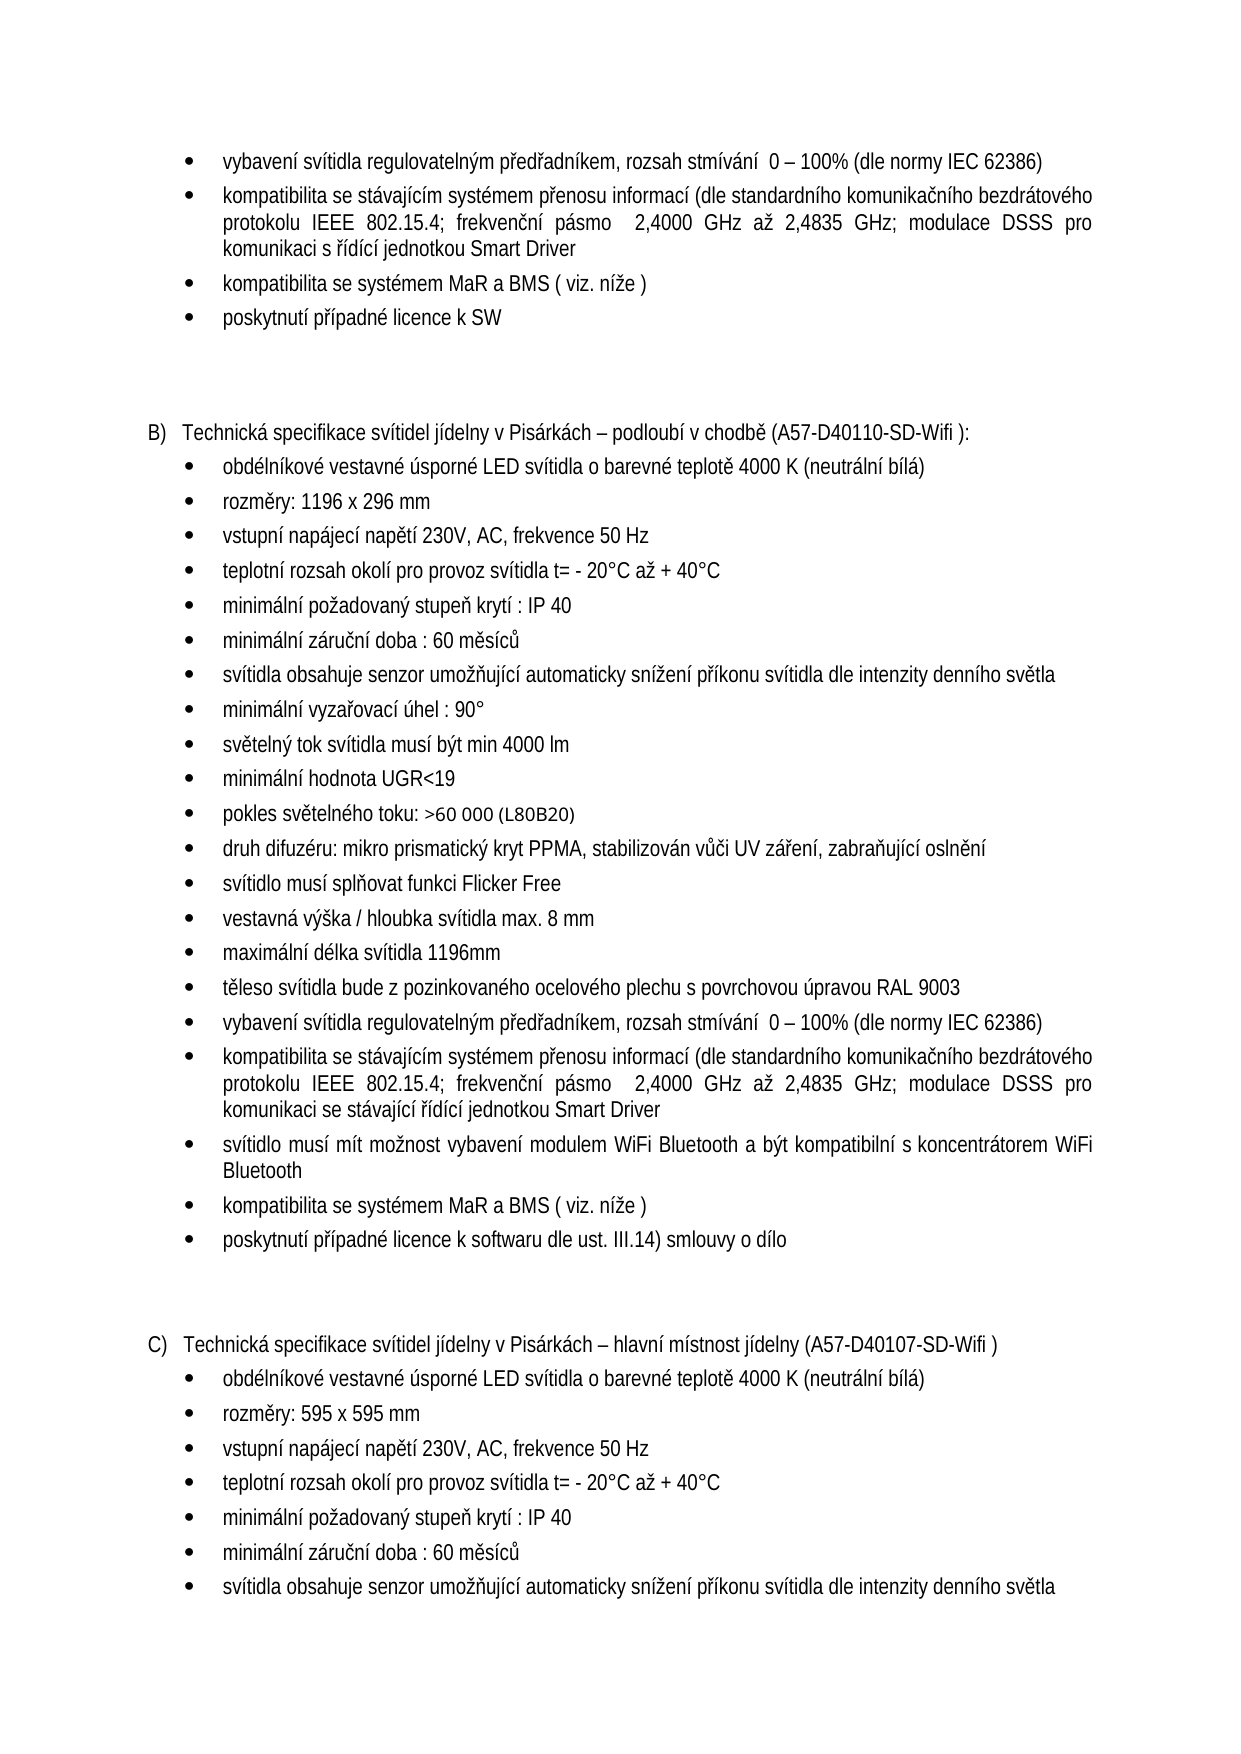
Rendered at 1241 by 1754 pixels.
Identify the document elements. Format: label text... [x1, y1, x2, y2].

list vstupní napájecí napětí 230V, AC, frekvence 50 Hz [185, 1434, 1093, 1461]
list rozměry: 595 x 595 mm [185, 1400, 1093, 1426]
list svítidla obsahuje senzor umožňující automaticky snížení příkonu svítidla dle intenzity denního světla [185, 661, 1093, 688]
list kompatibilita se stávajícím systémem přenosu informací (dle standardního komunikačního bezdrátového protokolu IEEE 802.15.4; frekvenční pásmo 2,4000 GHz až 2,4835 GHz; modulace DSSS pro komunikaci se stávající řídící jednotkou Smart Driver [185, 1043, 1093, 1122]
list minimální záruční doba : 60 měsíců [185, 627, 1093, 653]
list pokles světelného toku: >60 000 (L80B20) [185, 800, 1093, 827]
list minimální požadovaný stupeň krytí : IP 40 [185, 592, 1093, 618]
list vybavení svítidla regulovatelným předřadníkem, rozsah stmívání 0 – 100% (dle normy IEC 62386) [185, 148, 1093, 174]
list kompatibilita se stávajícím systémem přenosu informací (dle standardního komunikačního bezdrátového protokolu IEEE 802.15.4; frekvenční pásmo 2,4000 GHz až 2,4835 GHz; modulace DSSS pro komunikaci s řídící jednotkou Smart Driver [185, 182, 1093, 261]
list svítidlo musí splňovat funkci Flicker Free [185, 870, 1093, 896]
list maximální délka svítidla 1196mm [185, 939, 1093, 966]
list poskytnutí případné licence k SW [185, 304, 1093, 331]
list minimální záruční doba : 60 měsíců [185, 1539, 1093, 1565]
list poskytnutí případné licence k softwaru dle ust. III.14) smlouvy o dílo [185, 1226, 1093, 1253]
list kompatibilita se systémem MaR a BMS ( viz. níže ) [185, 270, 1093, 296]
list teplotní rozsah okolí pro provoz svítidla t= - 20°C až + 40°C [185, 1469, 1093, 1496]
list vestavná výška / hloubka svítidla max. 8 mm [185, 904, 1093, 931]
list obdélníkové vestavné úsporné LED svítidla o barevné teplotě 4000 K (neutrální bílá) [185, 453, 1093, 479]
list kompatibilita se systémem MaR a BMS ( viz. níže ) [185, 1192, 1093, 1218]
list rozměry: 1196 x 296 mm [185, 488, 1093, 514]
list teplotní rozsah okolí pro provoz svítidla t= - 20°C až + 40°C [185, 557, 1093, 583]
text B) Technická specifikace svítidel jídelny v Pisárkách – podloubí v chodbě (A57-D40110-SD-Wifi ): [148, 418, 1093, 445]
list vstupní napájecí napětí 230V, AC, frekvence 50 Hz [185, 522, 1093, 549]
list svítidlo musí mít možnost vybavení modulem WiFi Bluetooth a být kompatibilní s koncentrátorem WiFi Bluetooth [185, 1131, 1093, 1183]
list těleso svítidla bude z pozinkovaného ocelového plechu s povrchovou úpravou RAL 9003 [185, 974, 1093, 1000]
text C) Technická specifikace svítidel jídelny v Pisárkách – hlavní místnost jídelny (A57-D40107-SD-Wifi ) [148, 1331, 1093, 1357]
list minimální vyzařovací úhel : 90° [185, 696, 1093, 722]
list vybavení svítidla regulovatelným předřadníkem, rozsah stmívání 0 – 100% (dle normy IEC 62386) [185, 1009, 1093, 1035]
list svítidla obsahuje senzor umožňující automaticky snížení příkonu svítidla dle intenzity denního světla [185, 1573, 1093, 1600]
list obdélníkové vestavné úsporné LED svítidla o barevné teplotě 4000 K (neutrální bílá) [185, 1365, 1093, 1392]
list minimální požadovaný stupeň krytí : IP 40 [185, 1504, 1093, 1530]
list světelný tok svítidla musí být min 4000 lm [185, 731, 1093, 757]
list druh difuzéru: mikro prismatický kryt PPMA, stabilizován vůči UV záření, zabraňující oslnění [185, 835, 1093, 862]
list minimální hodnota UGR<19 [185, 765, 1093, 792]
